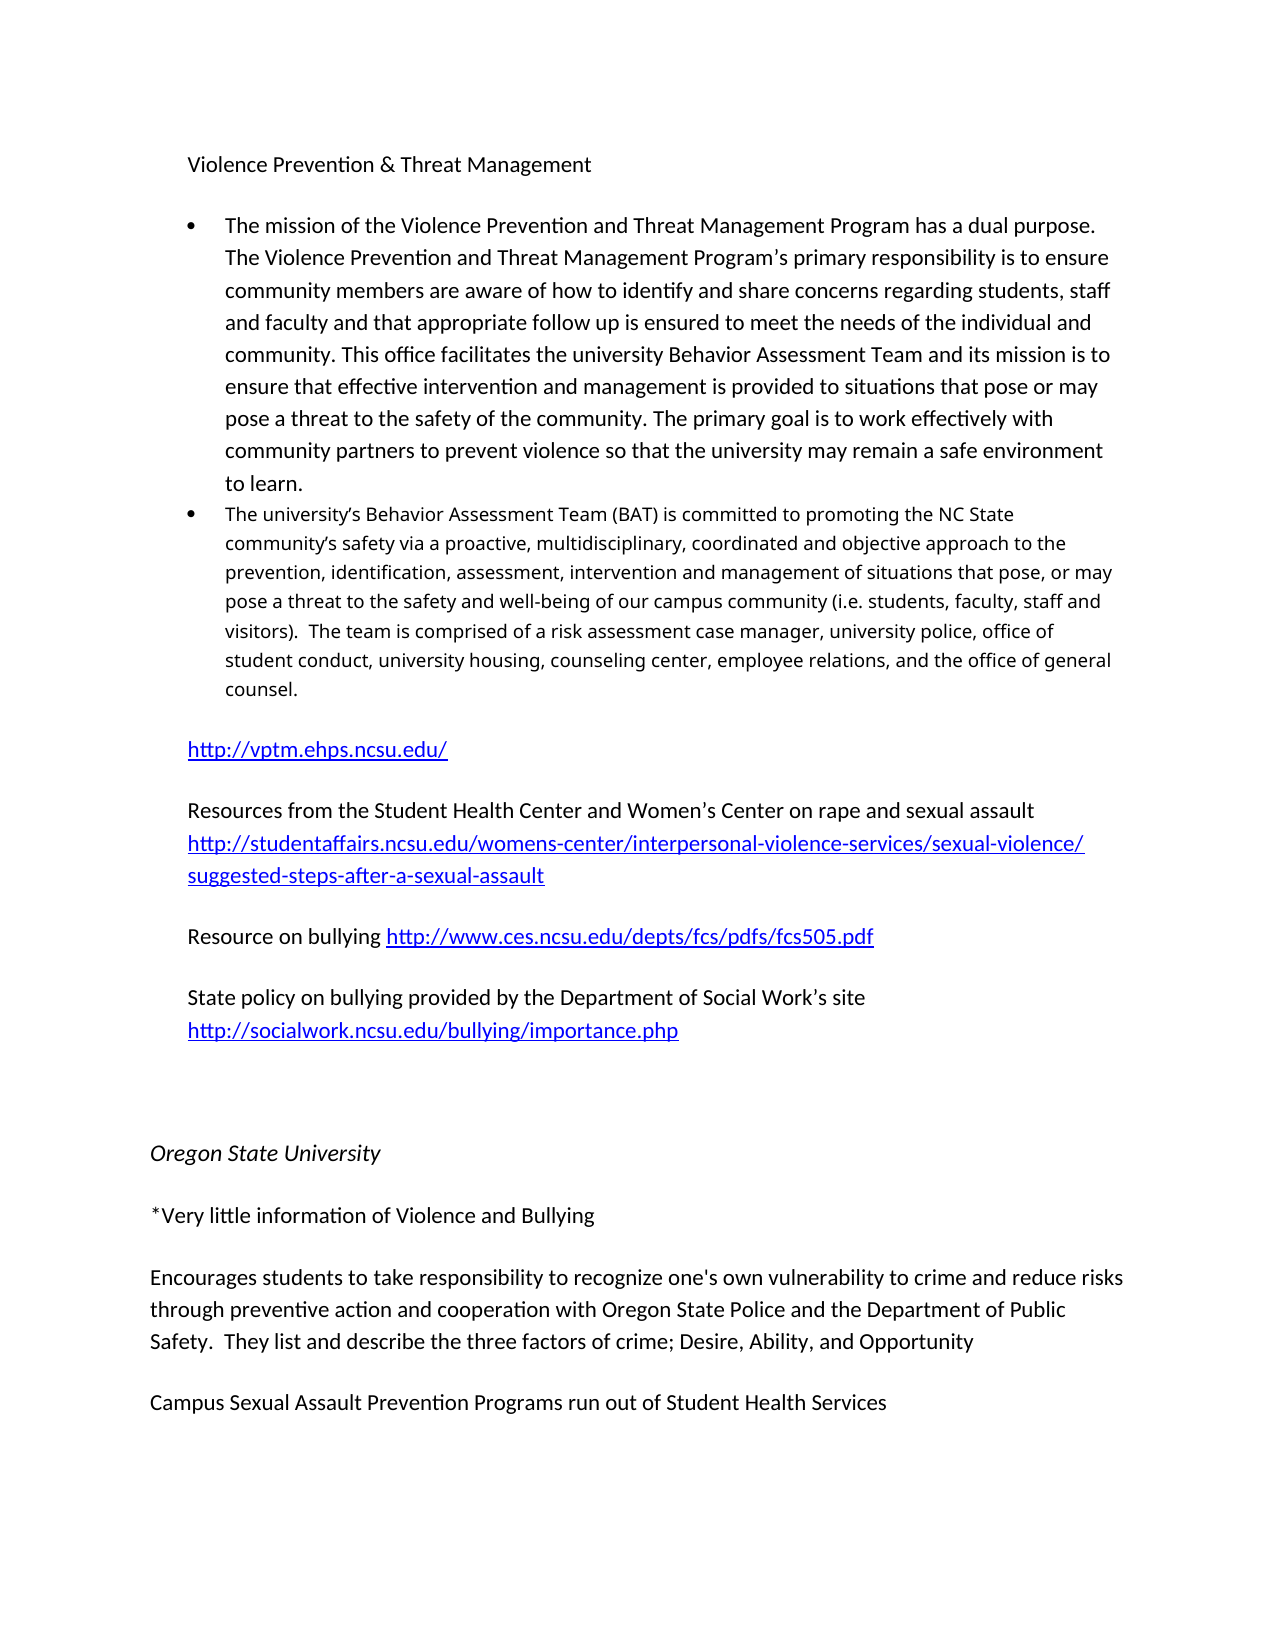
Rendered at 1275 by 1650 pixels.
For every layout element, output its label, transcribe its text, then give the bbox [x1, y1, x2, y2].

text Campus Sexual Assault Prevention Programs run out of Student Health Services [150, 1388, 1125, 1416]
text http://vptm.ehps.ncsu.edu/ [187, 735, 1125, 763]
text Resources from the Student Health Center and Women’s Center on rape and sexual assault http://studentaffairs.ncsu.edu/womens-center/interpersonal-violence-services/sexual-violence/suggested-steps-after-a-sexual-assault [187, 796, 1125, 889]
text *Very little information of Violence and Bullying [150, 1201, 1125, 1229]
text State policy on bullying provided by the Department of Social Work’s site http://socialwork.ncsu.edu/bullying/importance.php [187, 983, 1125, 1044]
list The university’s Behavior Assessment Team (BAT) is committed to promoting the NC State community’s safety via a proactive, multidisciplinary, coordinated and objective approach to the prevention, identification, assessment, intervention and management of situations that pose, or may pose a threat to the safety and well-being of our campus community (i.e. students, faculty, staff and visitors). The team is comprised of a risk assessment case manager, university police, office of student conduct, university housing, counseling center, employee relations, and the office of general counsel. [187, 501, 1125, 702]
text Resource on bullying http://www.ces.ncsu.edu/depts/fcs/pdfs/fcs505.pdf [187, 922, 1125, 950]
text Violence Prevention & Threat Management [187, 150, 1125, 178]
list The mission of the Violence Prevention and Threat Management Program has a dual purpose. The Violence Prevention and Threat Management Program’s primary responsibility is to ensure community members are aware of how to identify and share concerns regarding students, staff and faculty and that appropriate follow up is ensured to meet the needs of the individual and community. This office facilitates the university Behavior Assessment Team and its mission is to ensure that effective intervention and management is provided to situations that pose or may pose a threat to the safety of the community. The primary goal is to work effectively with community partners to prevent violence so that the university may remain a safe environment to learn. [187, 211, 1125, 497]
text Encourages students to take responsibility to recognize one's own vulnerability to crime and reduce risks through preventive action and cooperation with Oregon State Police and the Department of Public Safety. They list and describe the three factors of crime; Desire, Ability, and Opportunity [150, 1263, 1125, 1355]
text Oregon State University [150, 1138, 1125, 1168]
